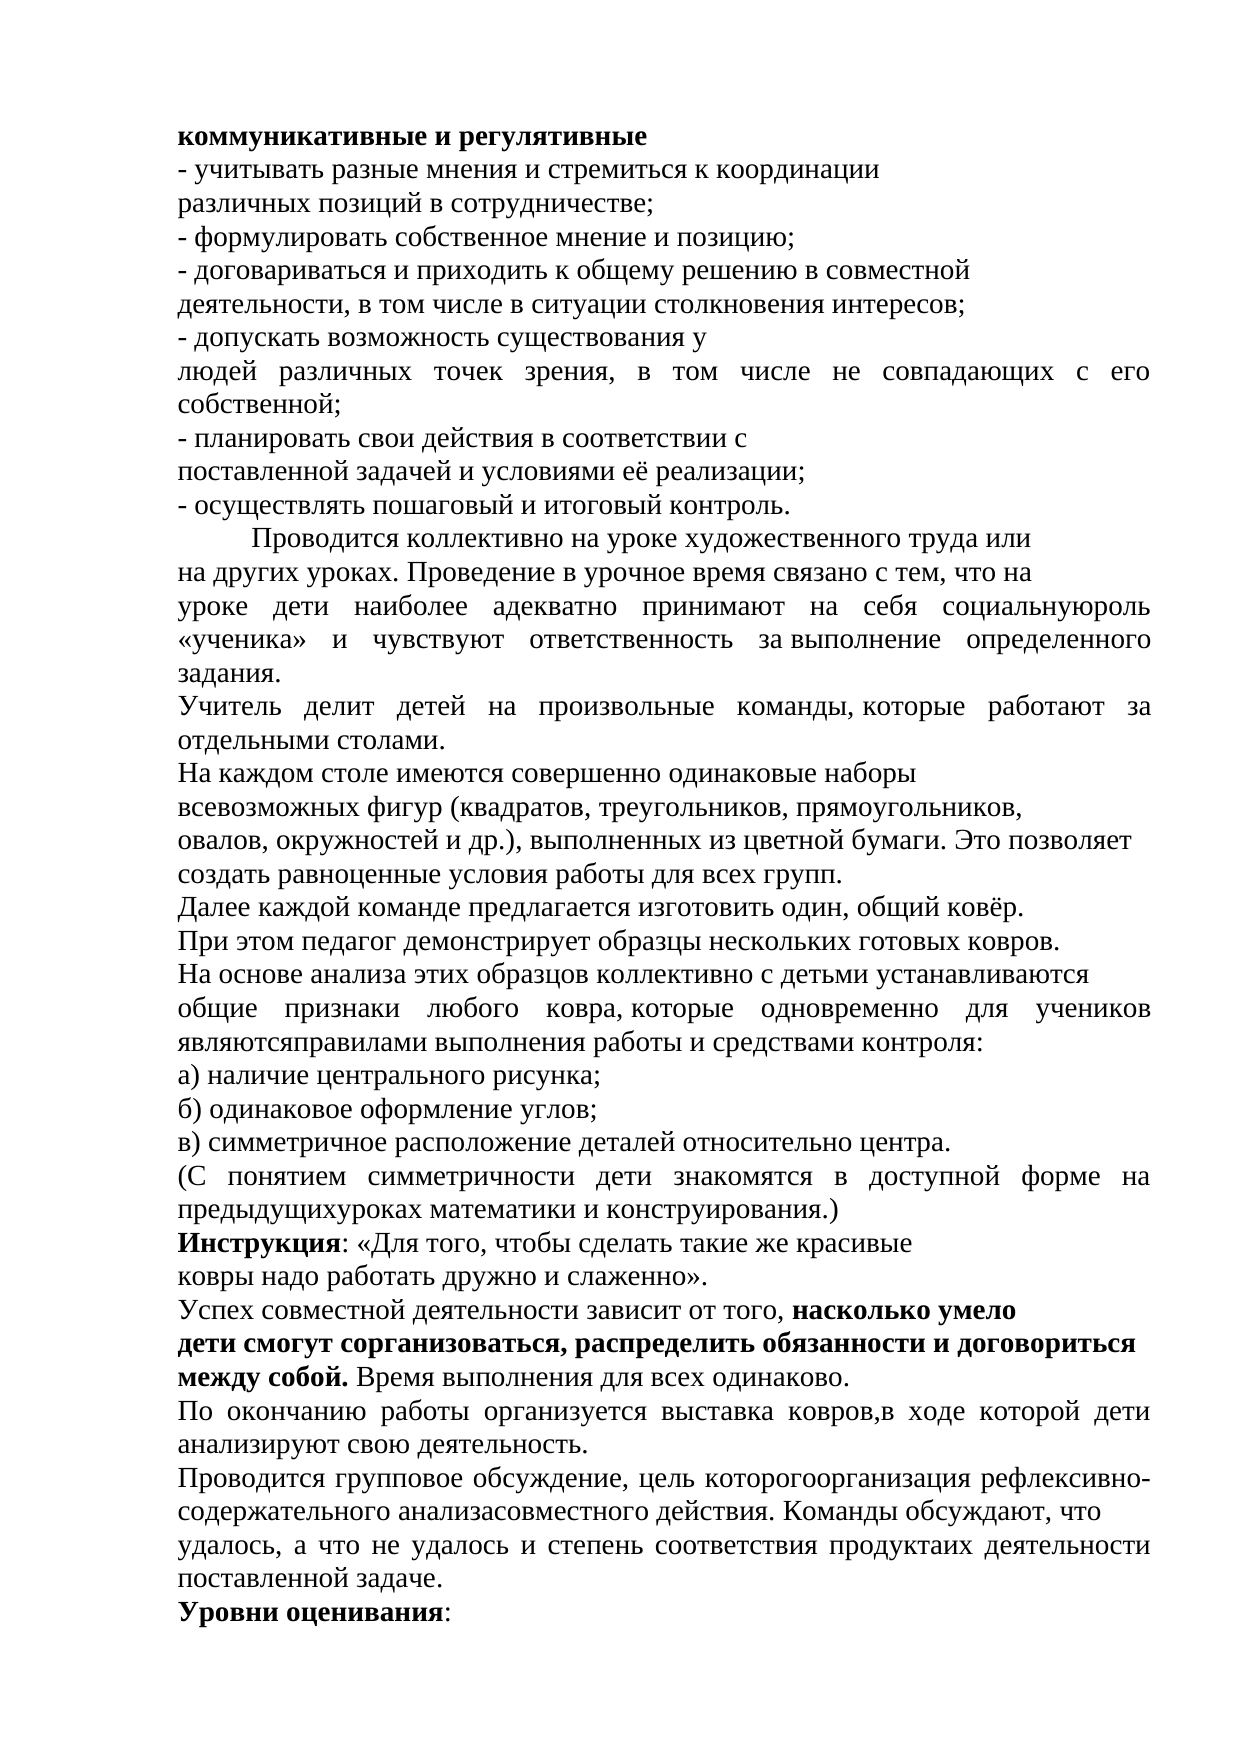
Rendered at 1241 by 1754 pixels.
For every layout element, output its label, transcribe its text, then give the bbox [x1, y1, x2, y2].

text овалов, окружностей и др.), выполненных из цветной бумаги. Это позволяет [177, 1099, 1152, 1132]
text - допускать возможность существования у [177, 596, 1152, 629]
text - планировать свои действия в соответствии с [177, 696, 1152, 730]
text При этом педагог демонстрирует образцы нескольких готовых ковров. [177, 1199, 1152, 1233]
text Оцениваемые универсальные учебные действия: [177, 361, 1152, 394]
text Проводится коллективно на уроке художественного труда или [177, 797, 1152, 831]
text (Овчарова Р.) (2-4 классы) [177, 260, 1152, 294]
text Далее каждой команде предлагается изготовить один, общий ковёр. [177, 1166, 1152, 1199]
text - договариваться и приходить к общему решению в совместной [177, 529, 1152, 562]
text Учитель делит детей на произвольные команды, которые работают за отдельными столами. [177, 965, 1152, 1032]
text ковры надо работать дружно и слаженно». [177, 1535, 1152, 1568]
text поставленной задачей и условиями её реализации; [177, 730, 1152, 763]
text деятельности, в том числе в ситуации столкновения интересов; [177, 562, 1152, 596]
text общие признаки любого ковра, которые одновременно для учеников являютсяправилами выполнения работы и средствами контроля: [177, 1267, 1152, 1334]
text коммуникативные и регулятивные [177, 394, 1152, 428]
text на других уроках. Проведение в урочное время связано с тем, что на [177, 831, 1152, 864]
text дети смогут сорганизоваться, распределить обязанности и договориться [177, 1602, 1152, 1636]
text Цель: изучение уровня сформированности навыков группового [177, 294, 1152, 327]
text в) симметричное расположение деталей относительно центра. [177, 1401, 1152, 1434]
text На каждом столе имеются совершенно одинаковые наборы [177, 1032, 1152, 1065]
text (С понятием симметричности дети знакомятся в доступной форме на предыдущихуроках математики и конструирования.) [177, 1434, 1152, 1501]
text людей различных точек зрения, в том числе не совпадающих с его собственной; [177, 629, 1152, 696]
text - осуществлять пошаговый и итоговый контроль. [177, 763, 1152, 797]
text различных позиций в сотрудничестве; [177, 462, 1152, 495]
text б) одинаковое оформление углов; [177, 1367, 1152, 1401]
text Успех совместной деятельности зависит от того, насколько умело [177, 1568, 1152, 1602]
text Итоговая диагностика [177, 118, 1152, 152]
text взаимодействия учащихся в ситуации предъявленной учебной задачи. [177, 327, 1152, 361]
text - учитывать разные мнения и стремиться к координации [177, 428, 1152, 462]
text уроке дети наиболее адекватно принимают на себя социальнуюроль «ученика» и чувствуют ответственность за выполнение определенного задания. [177, 864, 1152, 965]
text Учащиеся 1-4 классов [177, 172, 1152, 206]
text - формулировать собственное мнение и позицию; [177, 495, 1152, 529]
text Методика «Ковёр» [177, 227, 1152, 260]
text всевозможных фигур (квадратов, треугольников, прямоугольников, [177, 1065, 1152, 1099]
text На основе анализа этих образцов коллективно с детьми устанавливаются [177, 1233, 1152, 1267]
text Инструкция: «Для того, чтобы сделать такие же красивые [177, 1501, 1152, 1535]
text а) наличие центрального рисунка; [177, 1334, 1152, 1367]
text создать равноценные условия работы для всех групп. [177, 1132, 1152, 1166]
